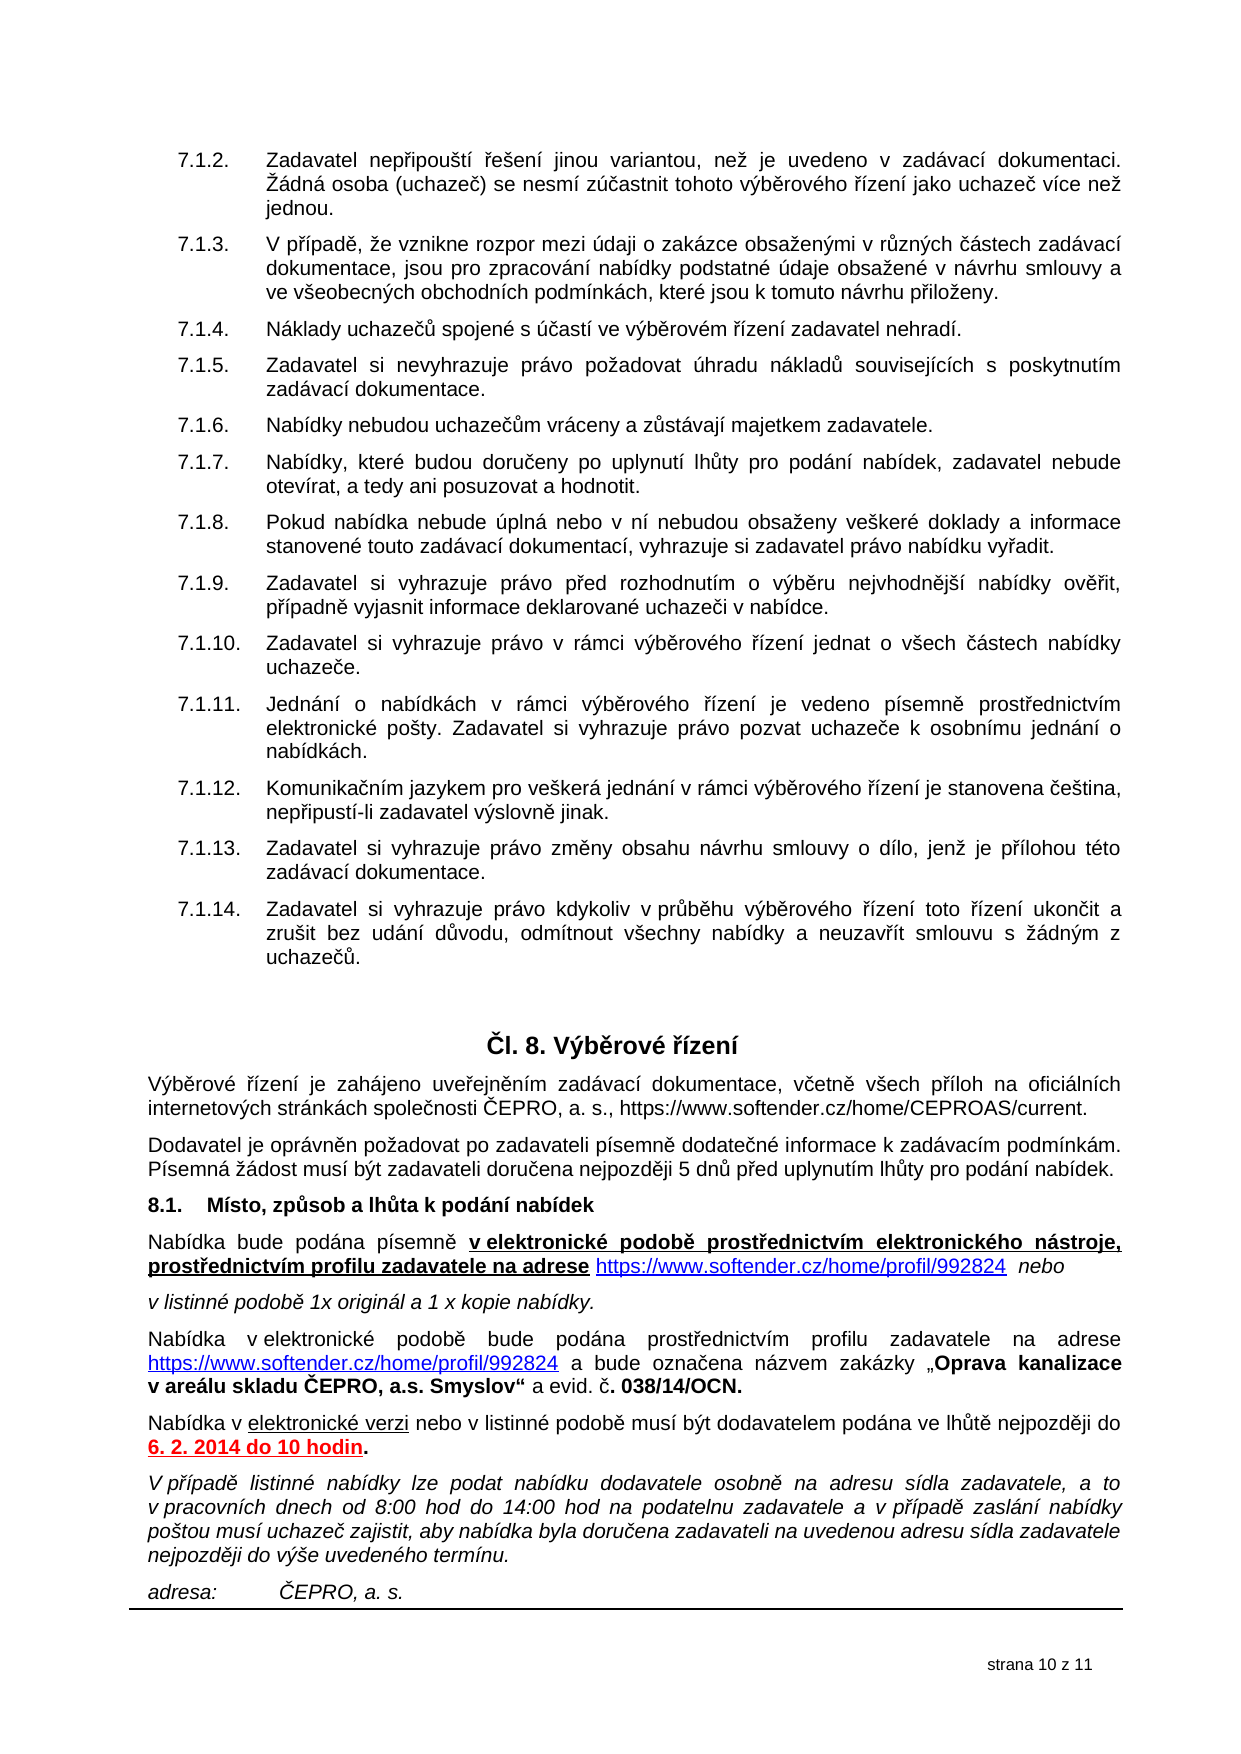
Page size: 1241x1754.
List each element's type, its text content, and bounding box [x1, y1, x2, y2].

text Komunikačním jazykem pro veškerá jednání v rámci výběrového řízení je stanovena čeština, nepřipustí-li zadavatel výslovně jinak. [177, 776, 1122, 824]
text Místo, způsob a lhůta k podání nabídek [148, 1193, 1122, 1217]
text Zadavatel si vyhrazuje právo změny obsahu návrhu smlouvy o dílo, jenž je přílohou této zadávací dokumentace. [177, 836, 1122, 884]
text Jednání o nabídkách v rámci výběrového řízení je vedeno písemně prostřednictvím elektronické pošty. Zadavatel si vyhrazuje právo pozvat uchazeče k osobnímu jednání o nabídkách. [177, 691, 1122, 763]
text Nabídka bude podána písemně v elektronické podobě prostřednictvím elektronického nástroje, prostřednictvím profilu zadavatele na adrese https://www.softender.cz/home/profil/992824 nebo [148, 1229, 1122, 1277]
text v listinné podobě 1x originál a 1 x kopie nabídky. [148, 1290, 1122, 1314]
text Náklady uchazečů spojené s účastí ve výběrovém řízení zadavatel nehradí. [177, 316, 1122, 340]
text Výběrové řízení [102, 1031, 1122, 1060]
text Zadavatel si nevyhrazuje právo požadovat úhradu nákladů souvisejících s poskytnutím zadávací dokumentace. [177, 353, 1122, 401]
text Zadavatel si vyhrazuje právo v rámci výběrového řízení jednat o všech částech nabídky uchazeče. [177, 631, 1122, 679]
text Nabídky, které budou doručeny po uplynutí lhůty pro podání nabídek, zadavatel nebude otevírat, a tedy ani posuzovat a hodnotit. [177, 450, 1122, 498]
text V případě listinné nabídky lze podat nabídku dodavatele osobně na adresu sídla zadavatele, a to v pracovních dnech od 8:00 hod do 14:00 hod na podatelnu zadavatele a v případě zaslání nabídky poštou musí uchazeč zajistit, aby nabídka byla doručena zadavateli na uvedenou adresu sídla zadavatele nejpozději do výše uvedeného termínu. [148, 1471, 1122, 1567]
text Zadavatel nepřipouští řešení jinou variantou, než je uvedeno v zadávací dokumentaci. Žádná osoba (uchazeč) se nesmí zúčastnit tohoto výběrového řízení jako uchazeč více než jednou. [177, 148, 1122, 219]
text Nabídka v elektronické podobě bude podána prostřednictvím profilu zadavatele na adrese https://www.softender.cz/home/profil/992824 a bude označena názvem zakázky „Oprava kanalizace v areálu skladu ČEPRO, a.s. Smyslov“ a evid. č. 038/14/OCN. [148, 1326, 1122, 1398]
text Pokud nabídka nebude úplná nebo v ní nebudou obsaženy veškeré doklady a informace stanovené touto zadávací dokumentací, vyhrazuje si zadavatel právo nabídku vyřadit. [177, 510, 1122, 558]
text V případě, že vznikne rozpor mezi údaji o zakázce obsaženými v různých částech zadávací dokumentace, jsou pro zpracování nabídky podstatné údaje obsažené v návrhu smlouvy a ve všeobecných obchodních podmínkách, které jsou k tomuto návrhu přiloženy. [177, 232, 1122, 304]
text Dodavatel je oprávněn požadovat po zadavateli písemně dodatečné informace k zadávacím podmínkám. Písemná žádost musí být zadavateli doručena nejpozději 5 dnů před uplynutím lhůty pro podání nabídek. [148, 1133, 1122, 1181]
text Nabídka v elektronické verzi nebo v listinné podobě musí být dodavatelem podána ve lhůtě nejpozději do 6. 2. 2014 do 10 hodin. [148, 1411, 1122, 1459]
text Nabídky nebudou uchazečům vráceny a zůstávají majetkem zadavatele. [177, 413, 1122, 437]
text adresa: ČEPRO, a. s. [148, 1579, 1122, 1603]
text Zadavatel si vyhrazuje právo před rozhodnutím o výběru nejvhodnější nabídky ověřit, případně vyjasnit informace deklarované uchazeči v nabídce. [177, 571, 1122, 618]
text Zadavatel si vyhrazuje právo kdykoliv v průběhu výběrového řízení toto řízení ukončit a zrušit bez udání důvodu, odmítnout všechny nabídky a neuzavřít smlouvu s žádným z uchazečů. [177, 897, 1122, 968]
text Výběrové řízení je zahájeno uveřejněním zadávací dokumentace, včetně všech příloh na oficiálních internetových stránkách společnosti ČEPRO, a. s., https://www.softender.cz/home/CEPROAS/current. [148, 1072, 1122, 1120]
